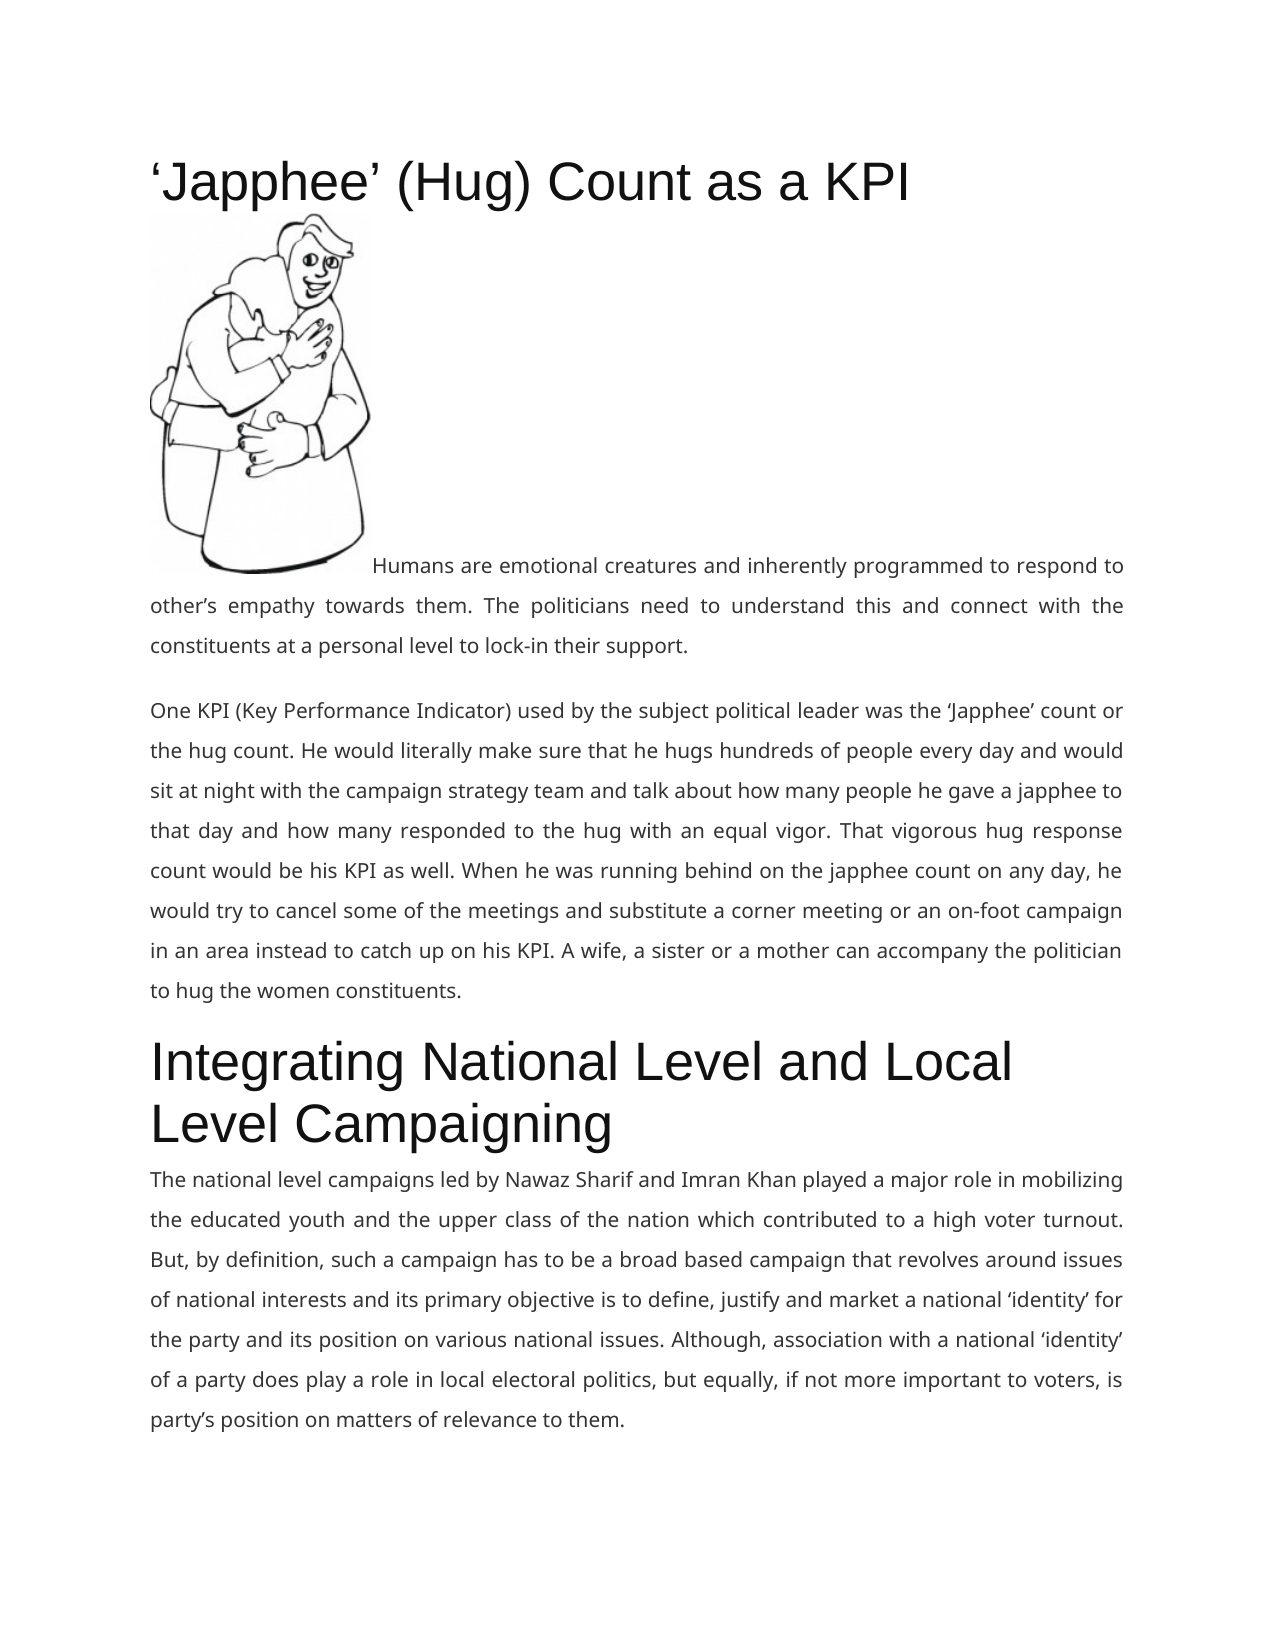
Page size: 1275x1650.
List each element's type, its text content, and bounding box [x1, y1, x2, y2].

picture [150, 212, 372, 574]
text One KPI (Key Performance Indicator) used by the subject political leader was the ‘Japphee’ count or the hug count. He would literally make sure that he hugs hundreds of people every day and would sit at night with the campaign strategy team and talk about how many people he gave a japphee to that day and how many responded to the hug with an equal vigor. That vigorous hug response count would be his KPI as well. When he was running behind on the japphee count on any day, he would try to cancel some of the meetings and substitute a corner meeting or an on-foot campaign in an area instead to catch up on his KPI. A wife, a sister or a mother can accompany the politician to hug the women constituents. [150, 684, 1125, 1004]
text Humans are emotional creatures and inherently programmed to respond to other’s empathy towards them. The politicians need to understand this and connect with the constituents at a personal level to lock-in their support. [150, 212, 1125, 659]
text The national level campaigns led by Nawaz Sharif and Imran Khan played a major role in mobilizing the educated youth and the upper class of the nation which contributed to a high voter turnout. But, by definition, such a campaign has to be a broad based campaign that revolves around issues of national interests and its primary objective is to define, justify and market a national ‘identity’ for the party and its position on various national issues. Although, association with a national ‘identity’ of a party does play a role in local electoral politics, but equally, if not more important to voters, is party’s position on matters of relevance to them. [150, 1154, 1125, 1434]
text Integrating National Level and Local Level Campaigning [150, 1029, 1125, 1154]
text ‘Japphee’ (Hug) Count as a KPI [150, 150, 1125, 212]
